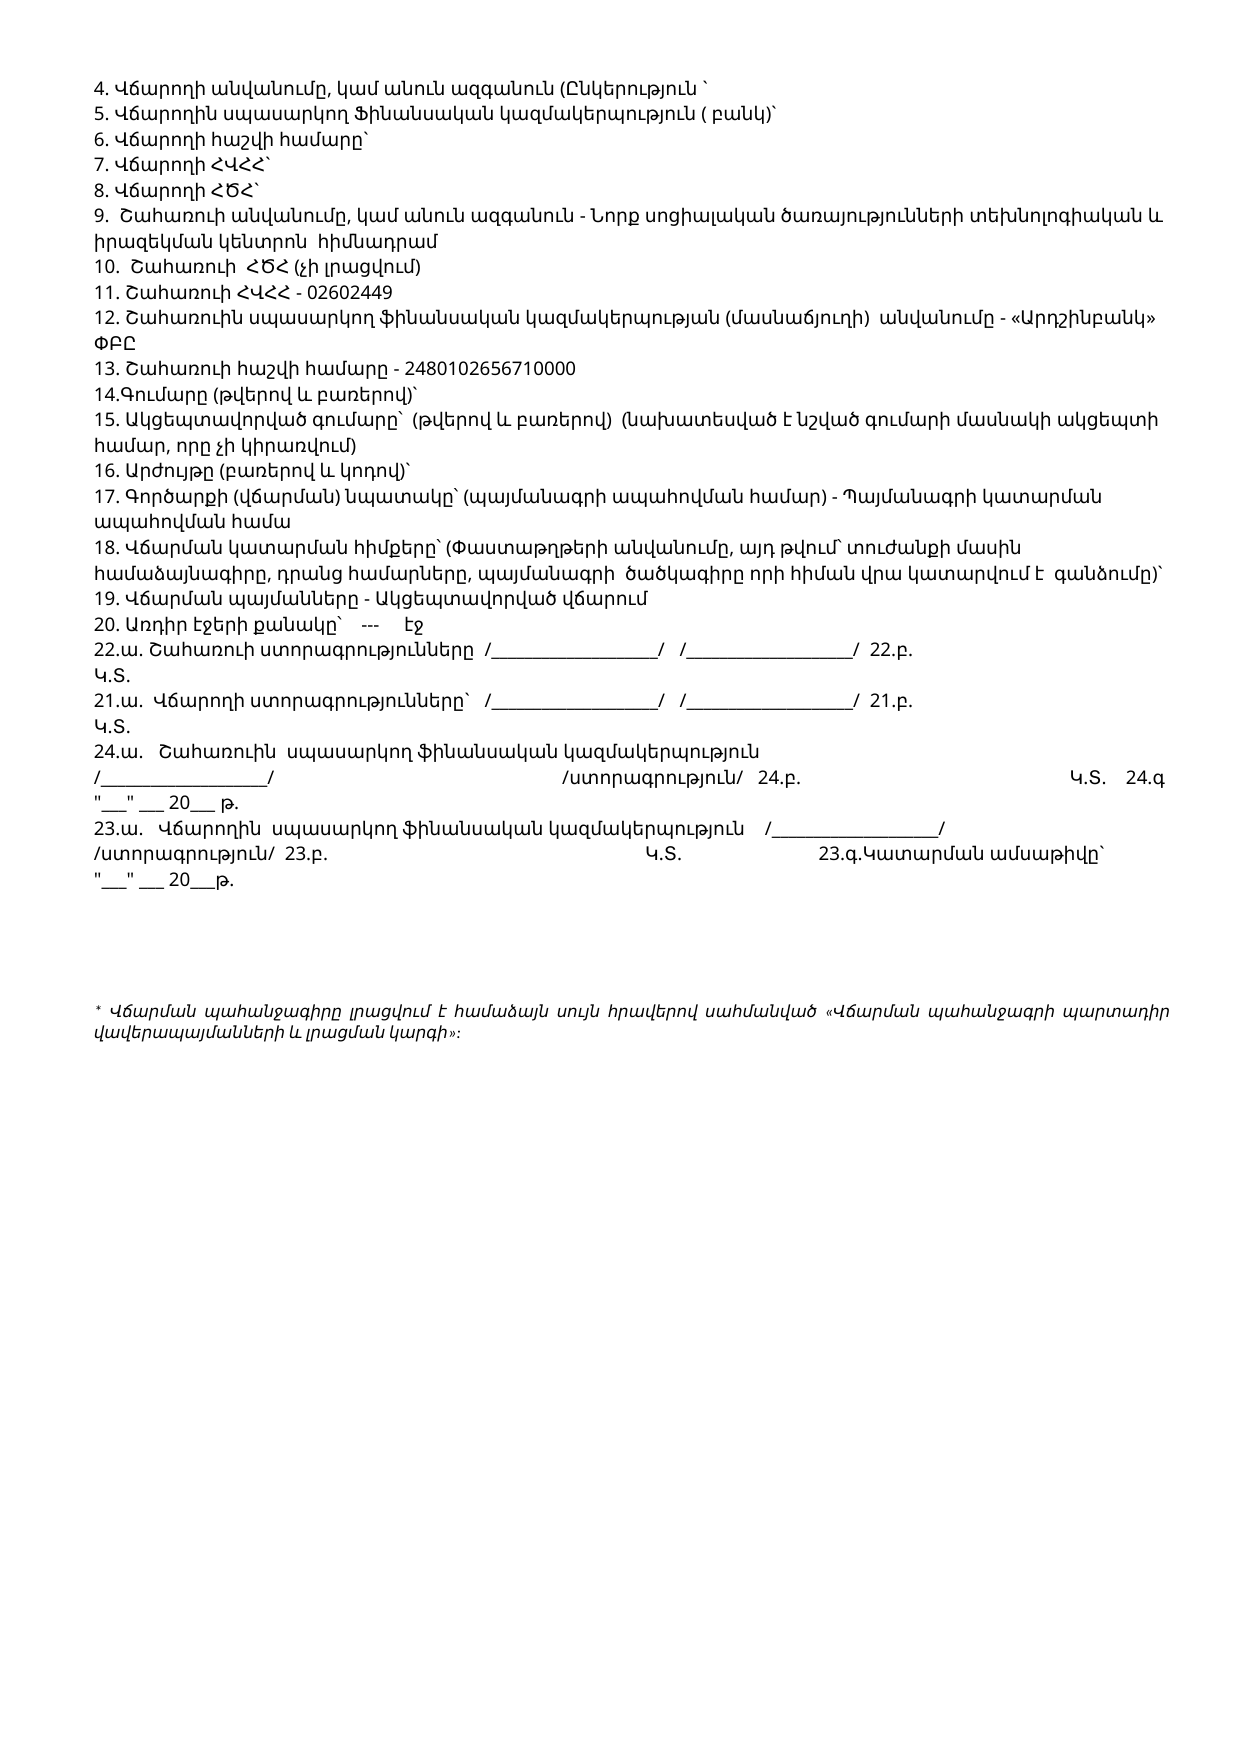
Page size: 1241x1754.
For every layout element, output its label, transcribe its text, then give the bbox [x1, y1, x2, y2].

text * Վճարման պահանջագիրը լրացվում է համաձայն սույն հրավերով սահմանված «Վճարման պահանջագրի պարտադիր վավերապայմանների և լրացման կարգի»: [94, 1002, 1171, 1042]
